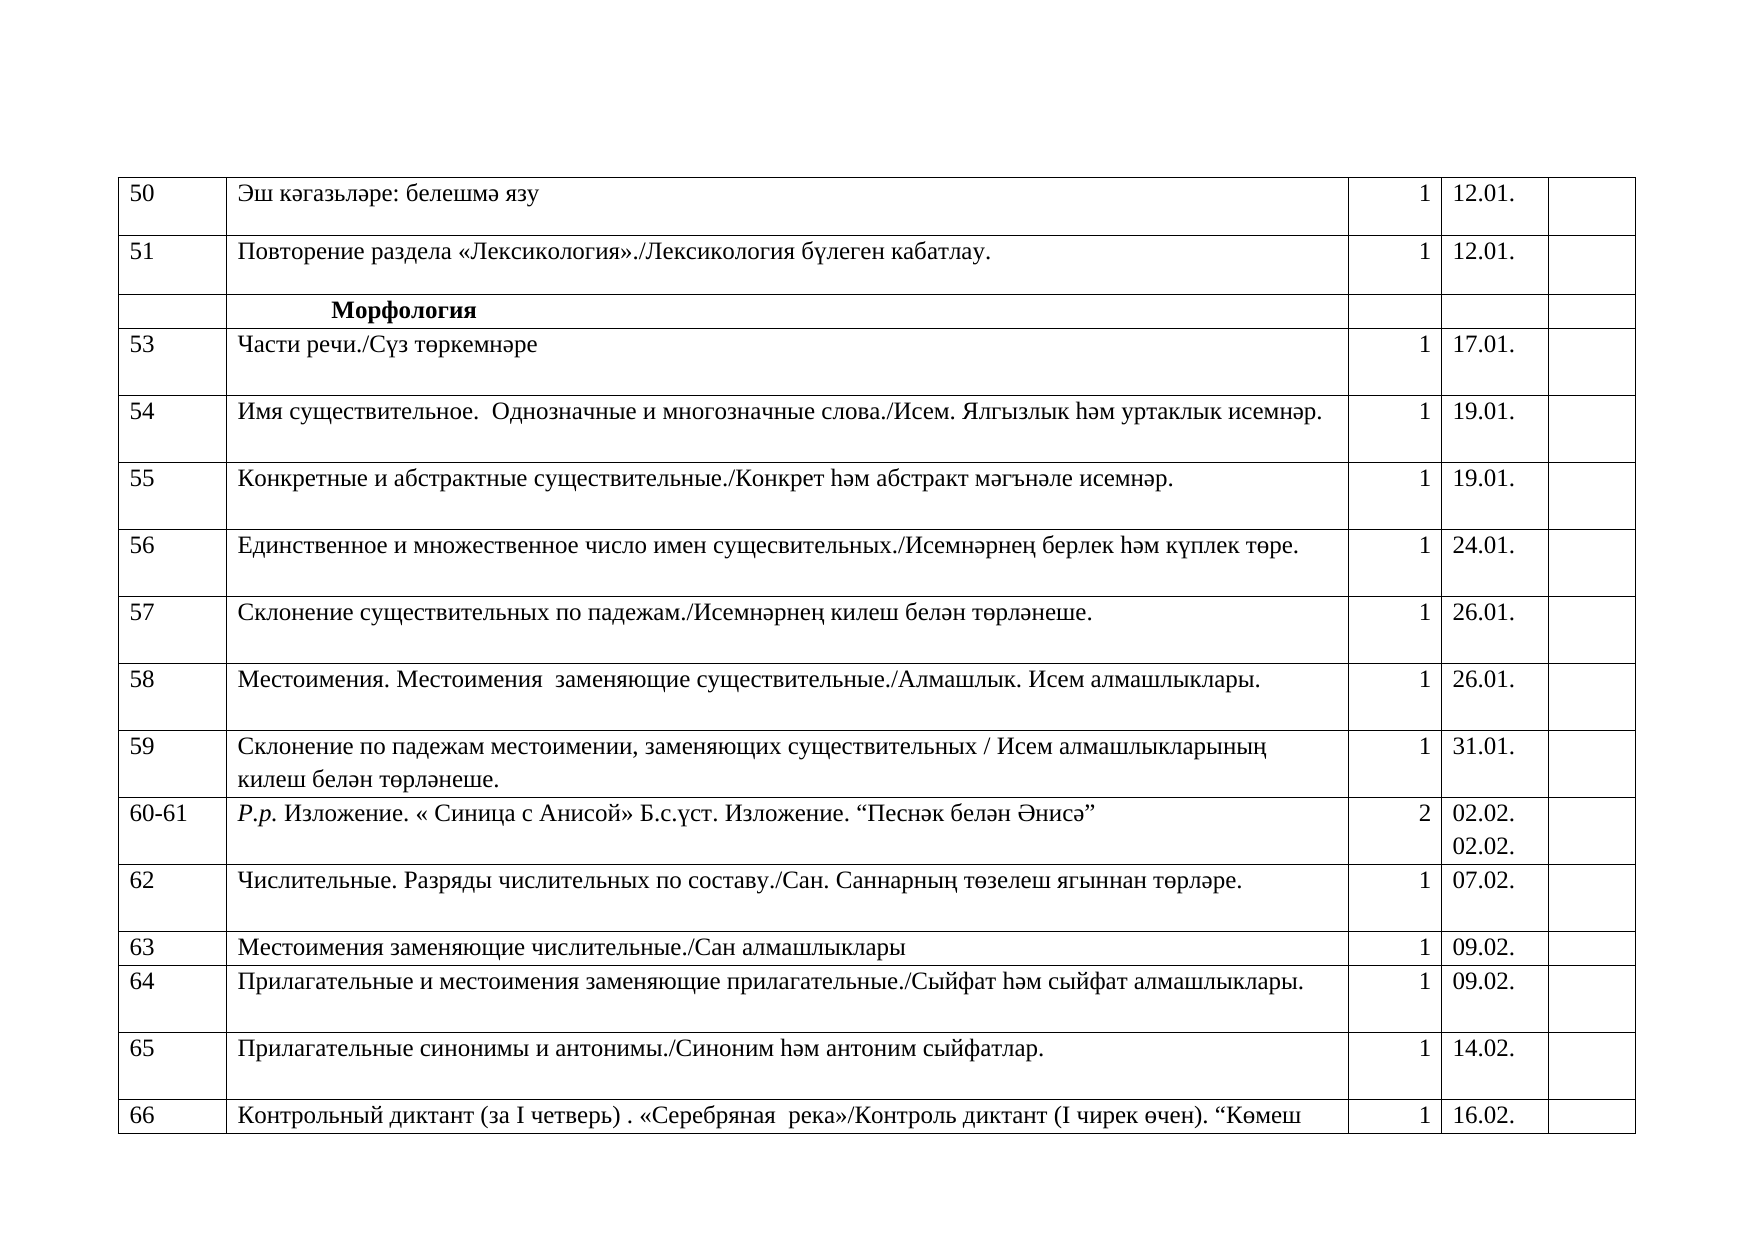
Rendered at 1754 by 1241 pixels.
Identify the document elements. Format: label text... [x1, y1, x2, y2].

table_cell Прилагательные синонимы и антонимы./Синоним һәм антоним сыйфатлар. [227, 1033, 1348, 1099]
table_cell [1442, 295, 1548, 328]
table_cell 1 [1349, 1033, 1441, 1099]
table_cell 1 [1349, 731, 1441, 797]
table_cell [1549, 865, 1635, 931]
table_cell 56 [119, 530, 226, 596]
table_cell 26.01. [1442, 664, 1548, 730]
table_cell 62 [119, 865, 226, 931]
table_cell 58 [119, 664, 226, 730]
table_cell Морфология [227, 295, 1348, 328]
table_cell 09.02. [1442, 966, 1548, 1032]
table_cell Р.р. Изложение. « Синица с Анисой» Б.с.үст. Изложение. “Песнәк белән Әнисә” [227, 798, 1348, 864]
table_cell 19.01. [1442, 396, 1548, 462]
table_cell 50 [119, 178, 226, 235]
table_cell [227, 1100, 1348, 1133]
table_cell Прилагательные и местоимения заменяющие прилагательные./Сыйфат һәм сыйфат алмашлыклары. [227, 966, 1348, 1032]
table_cell 57 [119, 597, 226, 663]
table_cell 1 [1349, 966, 1441, 1032]
table_cell 12.01. [1442, 236, 1548, 294]
table_cell Части речи./Сүз төркемнәре [227, 329, 1348, 395]
table_cell [1549, 1033, 1635, 1099]
table_cell 51 [119, 236, 226, 294]
table_cell [1549, 530, 1635, 596]
table_cell 07.02. [1442, 865, 1548, 931]
table_cell [1549, 597, 1635, 663]
table_cell 63 [119, 932, 226, 965]
table_cell Повторение раздела «Лексикология»./Лексикология бүлеген кабатлау. [227, 236, 1348, 294]
table_cell 1 [1349, 329, 1441, 395]
table_cell 1 [1349, 236, 1441, 294]
table_cell Имя существительное. Однозначные и многозначные слова./Исем. Ялгызлык һәм уртаклык исемнәр. [227, 396, 1348, 462]
table_cell 65 [119, 1033, 226, 1099]
table_cell 1 [1349, 1100, 1441, 1133]
table_cell [1549, 1100, 1635, 1133]
table_cell Местоимения заменяющие числительные./Сан алмашлыклары [227, 932, 1348, 965]
table_cell [1549, 295, 1635, 328]
table_cell 09.02. [1442, 932, 1548, 965]
table_cell Конкретные и абстрактные существительные./Конкрет һәм абстракт мәгънәле исемнәр. [227, 463, 1348, 529]
table_cell 16.02. [1442, 1100, 1548, 1133]
table_cell 19.01. [1442, 463, 1548, 529]
table_cell [1549, 798, 1635, 864]
table_cell 1 [1349, 664, 1441, 730]
table_cell 1 [1349, 178, 1441, 235]
table_cell 1 [1349, 530, 1441, 596]
table_cell [1549, 463, 1635, 529]
table_cell 1 [1349, 597, 1441, 663]
table_cell 1 [1349, 932, 1441, 965]
table_cell [1549, 178, 1635, 235]
table_cell 14.02. [1442, 1033, 1548, 1099]
table_cell [1549, 396, 1635, 462]
table_cell 53 [119, 329, 226, 395]
table_cell Эш кәгазьләре: белешмә язу [227, 178, 1348, 235]
table_cell Числительные. Разряды числительных по составу./Сан. Саннарның төзелеш ягыннан төрләре. [227, 865, 1348, 931]
table_cell 2 [1349, 798, 1441, 864]
table_cell [1549, 932, 1635, 965]
table_cell [1549, 731, 1635, 797]
table_cell 59 [119, 731, 226, 797]
table_cell [1549, 236, 1635, 294]
table_cell [1549, 664, 1635, 730]
table_cell 54 [119, 396, 226, 462]
table_cell 1 [1349, 865, 1441, 931]
table_cell 66 [119, 1100, 226, 1133]
table_cell [1549, 329, 1635, 395]
table_cell 1 [1349, 463, 1441, 529]
table_cell 31.01. [1442, 731, 1548, 797]
table_cell 26.01. [1442, 597, 1548, 663]
table_cell 24.01. [1442, 530, 1548, 596]
table_cell 55 [119, 463, 226, 529]
table_cell 64 [119, 966, 226, 1032]
table_cell [1549, 966, 1635, 1032]
table_cell [1349, 295, 1441, 328]
table_cell Склонение существительных по падежам./Исемнәрнең килеш белән төрләнеше. [227, 597, 1348, 663]
table_cell Склонение по падежам местоимении, заменяющих существительных / Исем алмашлыкларының килеш белән төрләнеше. [227, 731, 1348, 797]
table_cell [119, 295, 226, 328]
table_cell 12.01. [1442, 178, 1548, 235]
table_cell Местоимения. Местоимения заменяющие существительные./Алмашлык. Исем алмашлыклары. [227, 664, 1348, 730]
table_cell 60-61 [119, 798, 226, 864]
table_cell 02.02. 02.02. [1442, 798, 1548, 864]
table_cell 1 [1349, 396, 1441, 462]
table_cell 17.01. [1442, 329, 1548, 395]
table_cell Единственное и множественное число имен сущесвительных./Исемнәрнең берлек һәм күплек төре. [227, 530, 1348, 596]
